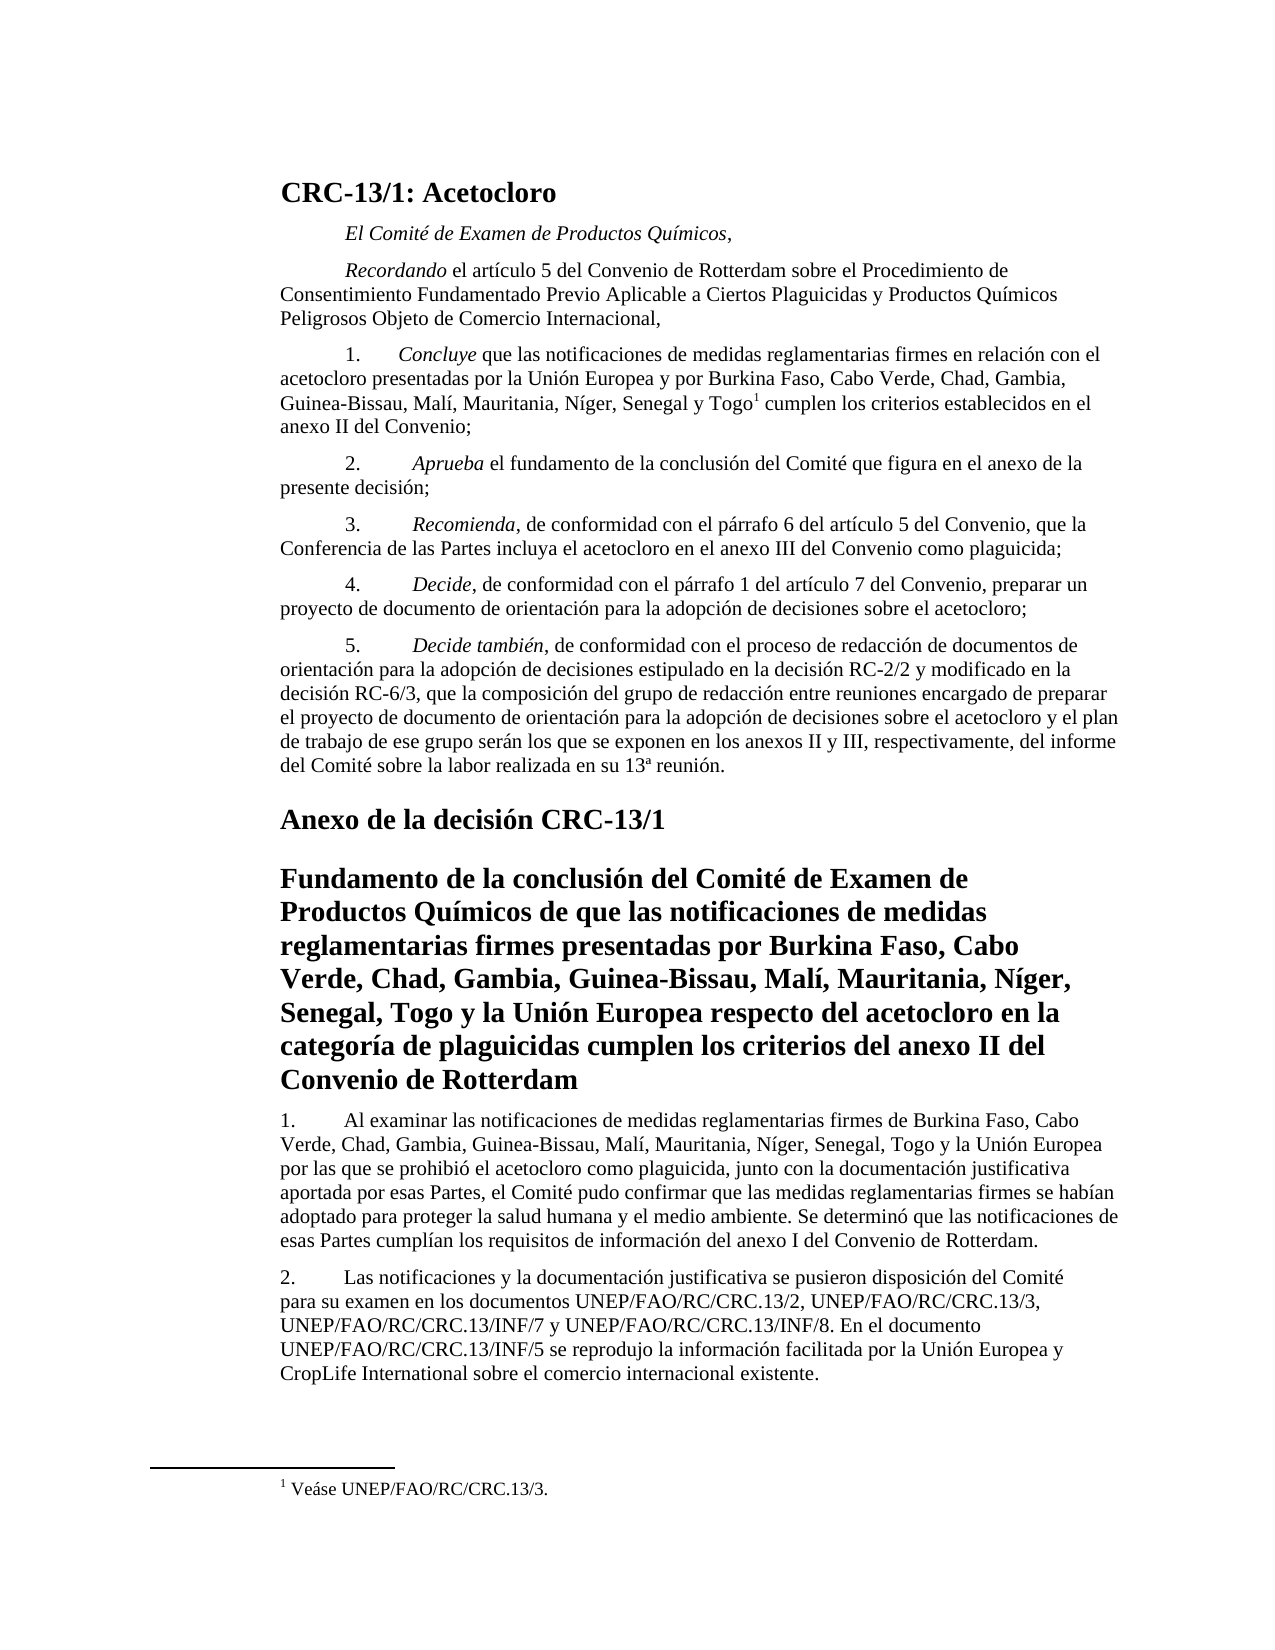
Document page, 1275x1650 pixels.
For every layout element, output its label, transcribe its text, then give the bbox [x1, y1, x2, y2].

text Fundamento de la conclusión del Comité de Examen de Productos Químicos de que las notificaciones de medidas reglamentarias firmes presentadas por Burkina Faso, Cabo Verde, Chad, Gambia, Guinea-Bissau, Malí, Mauritania, Níger, Senegal, Togo y la Unión Europea respecto del acetocloro en la categoría de plaguicidas cumplen los criterios del anexo II del Convenio de Rotterdam [150, 861, 1095, 1096]
text Anexo de la decisión CRC-13/1 [150, 802, 1095, 836]
list Al examinar las notificaciones de medidas reglamentarias firmes de Burkina Faso, Cabo Verde, Chad, Gambia, Guinea-Bissau, Malí, Mauritania, Níger, Senegal, Togo y la Unión Europea por las que se prohibió el acetocloro como plaguicida, junto con la documentación justificativa aportada por esas Partes, el Comité pudo confirmar que las medidas reglamentarias firmes se habían adoptado para proteger la salud humana y el medio ambiente. Se determinó que las notificaciones de esas Partes cumplían los requisitos de información del anexo I del Convenio de Rotterdam. [280, 1108, 1125, 1252]
list Las notificaciones y la documentación justificativa se pusieron disposición del Comité para su examen en los documentos UNEP/FAO/RC/CRC.13/2, UNEP/FAO/RC/CRC.13/3, UNEP/FAO/RC/CRC.13/INF/7 y UNEP/FAO/RC/CRC.13/INF/8. En el documento UNEP/FAO/RC/CRC.13/INF/5 se reprodujo la información facilitada por la Unión Europea y CropLife International sobre el comercio internacional existente. [280, 1265, 1125, 1385]
text 2. Aprueba el fundamento de la conclusión del Comité que figura en el anexo de la presente decisión; [280, 451, 1125, 499]
text CRC-13/1: Acetocloro [281, 175, 1095, 208]
text 3. Recomienda, de conformidad con el párrafo 6 del artículo 5 del Convenio, que la Conferencia de las Partes incluya el acetocloro en el anexo III del Convenio como plaguicida; [280, 512, 1125, 560]
text 5. Decide también, de conformidad con el proceso de redacción de documentos de orientación para la adopción de decisiones estipulado en la decisión RC-2/2 y modificado en la decisión RC-6/3, que la composición del grupo de redacción entre reuniones encargado de preparar el proyecto de documento de orientación para la adopción de decisiones sobre el acetocloro y el plan de trabajo de ese grupo serán los que se exponen en los anexos II y III, respectivamente, del informe del Comité sobre la labor realizada en su 13ª reunión. [280, 633, 1125, 777]
text El Comité de Examen de Productos Químicos, [280, 221, 1125, 245]
text 1. Concluye que las notificaciones de medidas reglamentarias firmes en relación con el acetocloro presentadas por la Unión Europea y por Burkina Faso, Cabo Verde, Chad, Gambia, Guinea-Bissau, Malí, Mauritania, Níger, Senegal y Togo cumplen los criterios establecidos en el anexo II del Convenio; [280, 342, 1125, 438]
text Recordando el artículo 5 del Convenio de Rotterdam sobre el Procedimiento de Consentimiento Fundamentado Previo Aplicable a Ciertos Plaguicidas y Productos Químicos Peligrosos Objeto de Comercio Internacional, [280, 258, 1125, 330]
text 4. Decide, de conformidad con el párrafo 1 del artículo 7 del Convenio, preparar un proyecto de documento de orientación para la adopción de decisiones sobre el acetocloro; [280, 572, 1125, 620]
